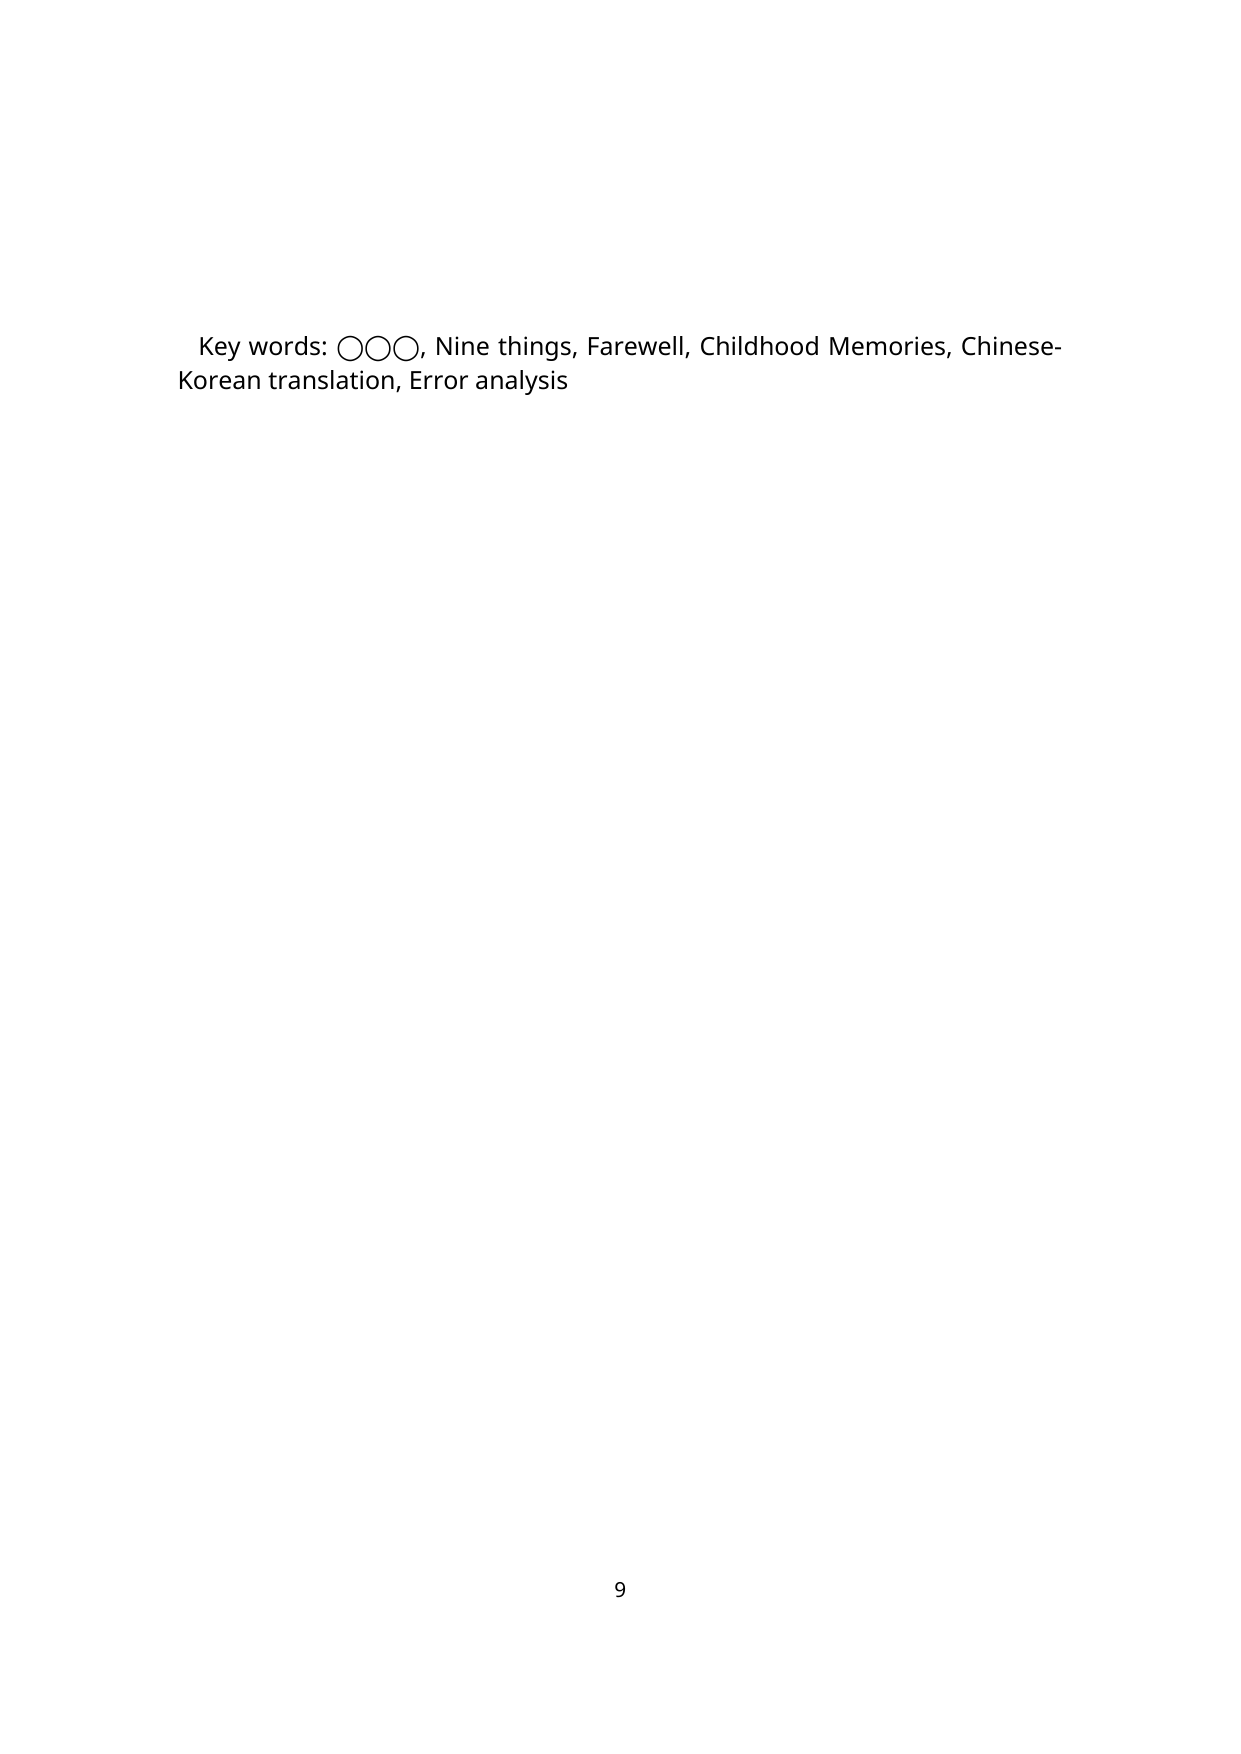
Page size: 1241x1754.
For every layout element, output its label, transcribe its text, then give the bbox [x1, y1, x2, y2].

text Key words: ◯◯◯, Nine things, Farewell, Childhood Memories, Chinese-Korean translation, Error analysis [177, 328, 1063, 396]
